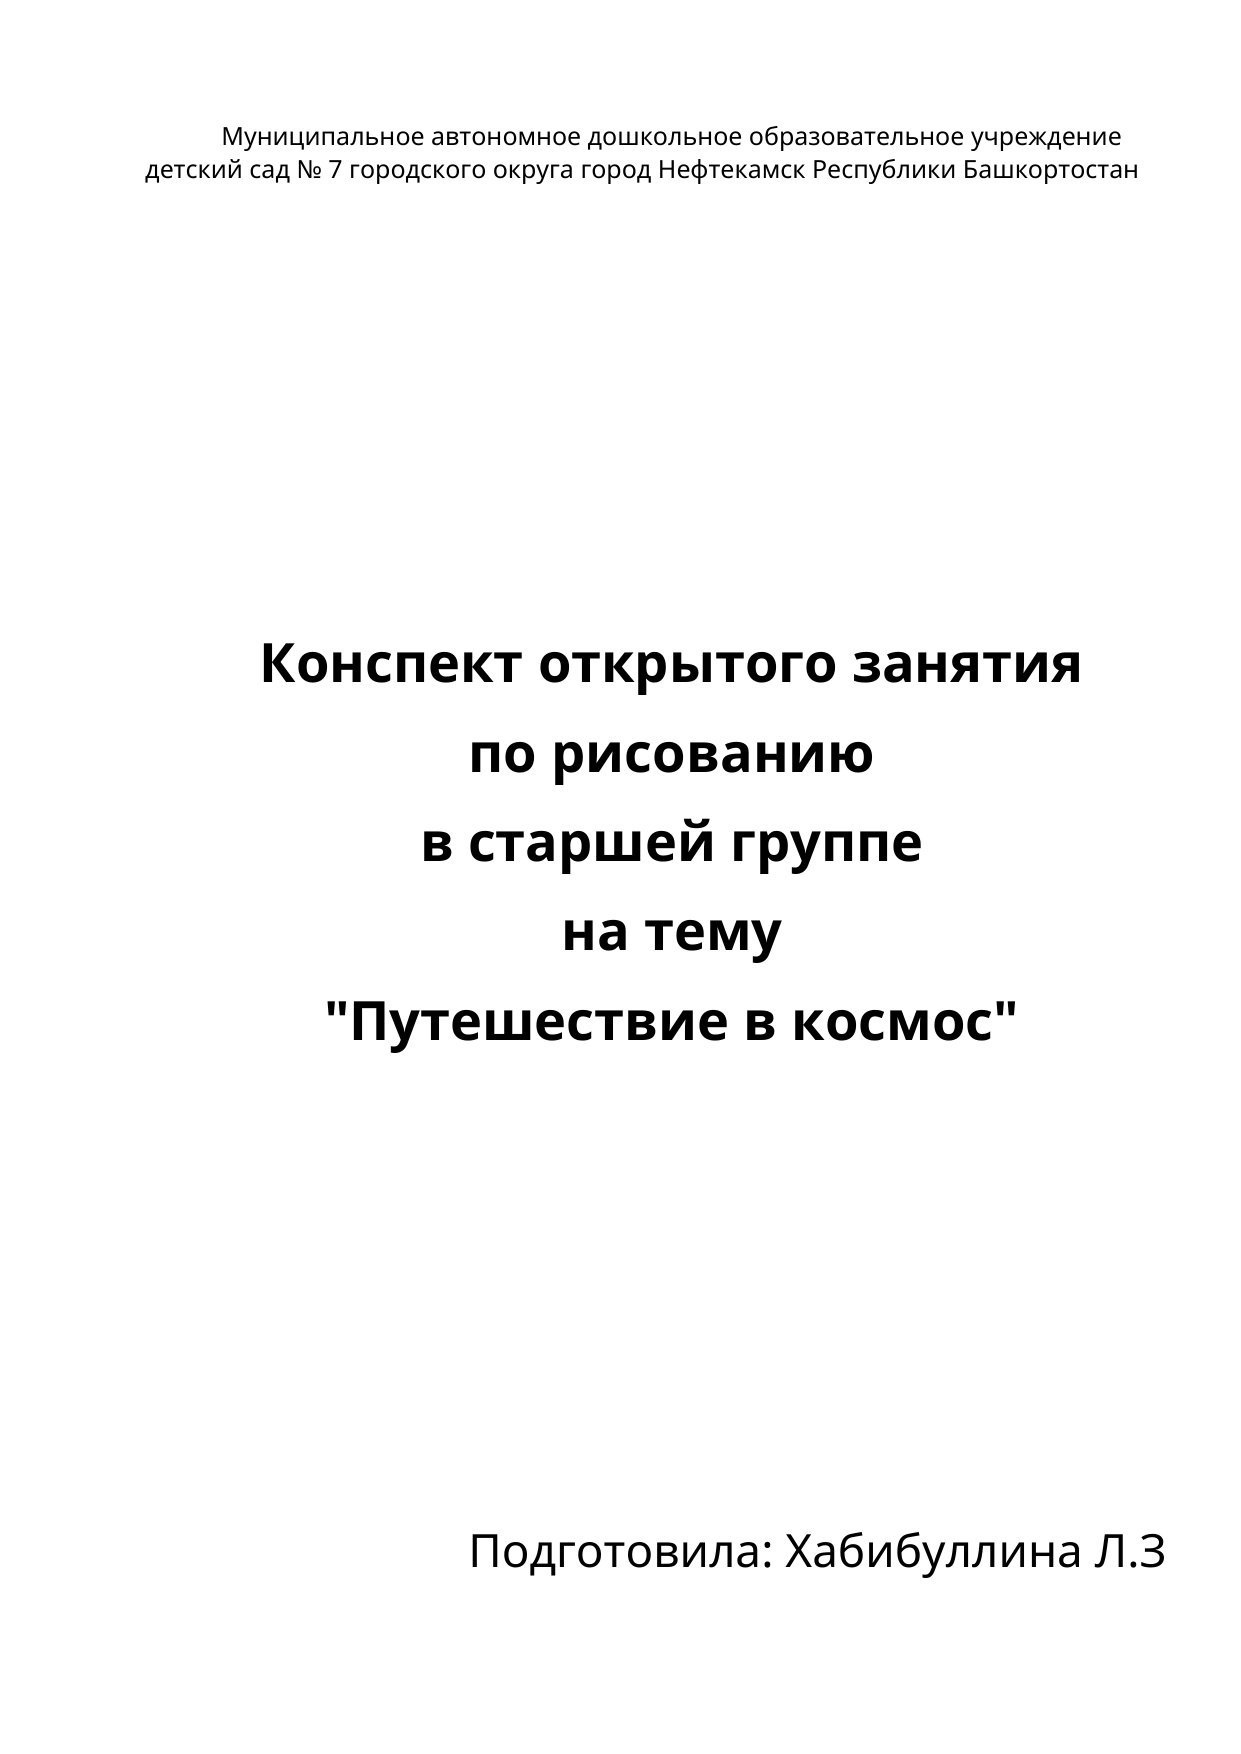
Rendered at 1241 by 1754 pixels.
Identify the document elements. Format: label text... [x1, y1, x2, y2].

text Конспект открытого занятия [118, 625, 1167, 698]
text Муниципальное автономное дошкольное образовательное учреждение детский сад № 7 городского округа город Нефтекамск Республики Башкортостан [118, 118, 1167, 186]
text "Путешествие в космос" [118, 982, 1167, 1056]
text на тему [118, 893, 1167, 967]
text по рисованию [118, 714, 1167, 788]
text Подготовила: Хабибуллина Л.З [118, 1518, 1167, 1581]
text в старшей группе [118, 803, 1167, 877]
